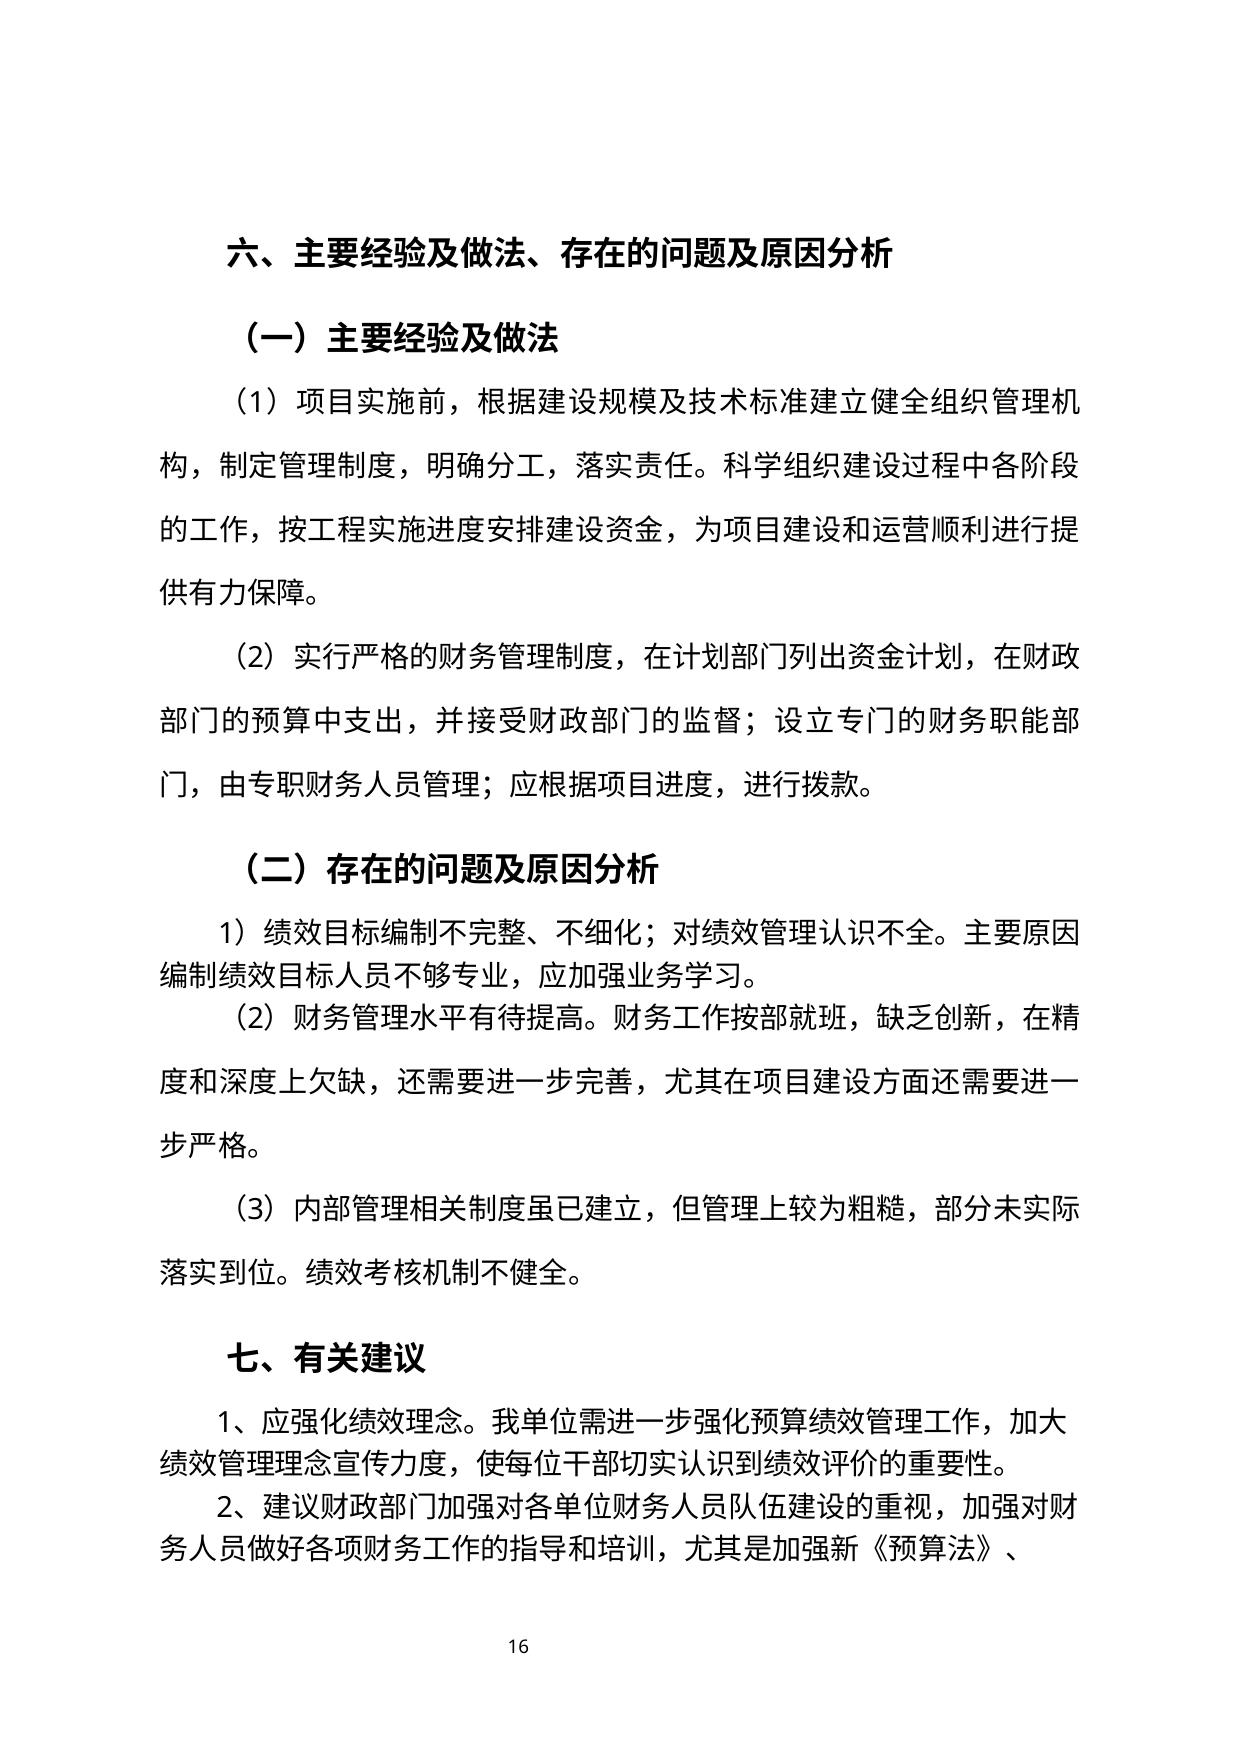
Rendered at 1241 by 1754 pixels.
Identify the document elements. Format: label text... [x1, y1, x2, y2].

subtitle 主要经验及做法 [159, 294, 1081, 379]
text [159, 1483, 1081, 1568]
text 1）绩效目标编制不完整、不细化；对绩效管理认识不全。主要原因编制绩效目标人员不够专业，应加强业务学习。 [159, 910, 1081, 995]
subtitle 七、有关建议 [159, 1313, 1081, 1398]
text （1）项目实施前，根据建设规模及技术标准建立健全组织管理机构，制定管理制度，明确分工，落实责任。科学组织建设过程中各阶段的工作，按工程实施进度安排建设资金，为项目建设和运营顺利进行提供有力保障。 [159, 379, 1081, 612]
subtitle 六、主要经验及做法、存在的问题及原因分析 [159, 209, 1081, 294]
text （2）实行严格的财务管理制度，在计划部门列出资金计划，在财政部门的预算中支出，并接受财政部门的监督；设立专门的财务职能部门，由专职财务人员管理；应根据项目进度，进行拨款。 [159, 634, 1081, 804]
text 1、应强化绩效理念。我单位需进一步强化预算绩效管理工作，加大绩效管理理念宣传力度，使每位干部切实认识到绩效评价的重要性。 [159, 1398, 1081, 1483]
text （3）内部管理相关制度虽已建立，但管理上较为粗糙，部分未实际落实到位。绩效考核机制不健全。 [159, 1186, 1081, 1292]
text （2）财务管理水平有待提高。财务工作按部就班，缺乏创新，在精度和深度上欠缺，还需要进一步完善，尤其在项目建设方面还需要进一步严格。 [159, 995, 1081, 1165]
subtitle 存在的问题及原因分析 [159, 825, 1081, 910]
